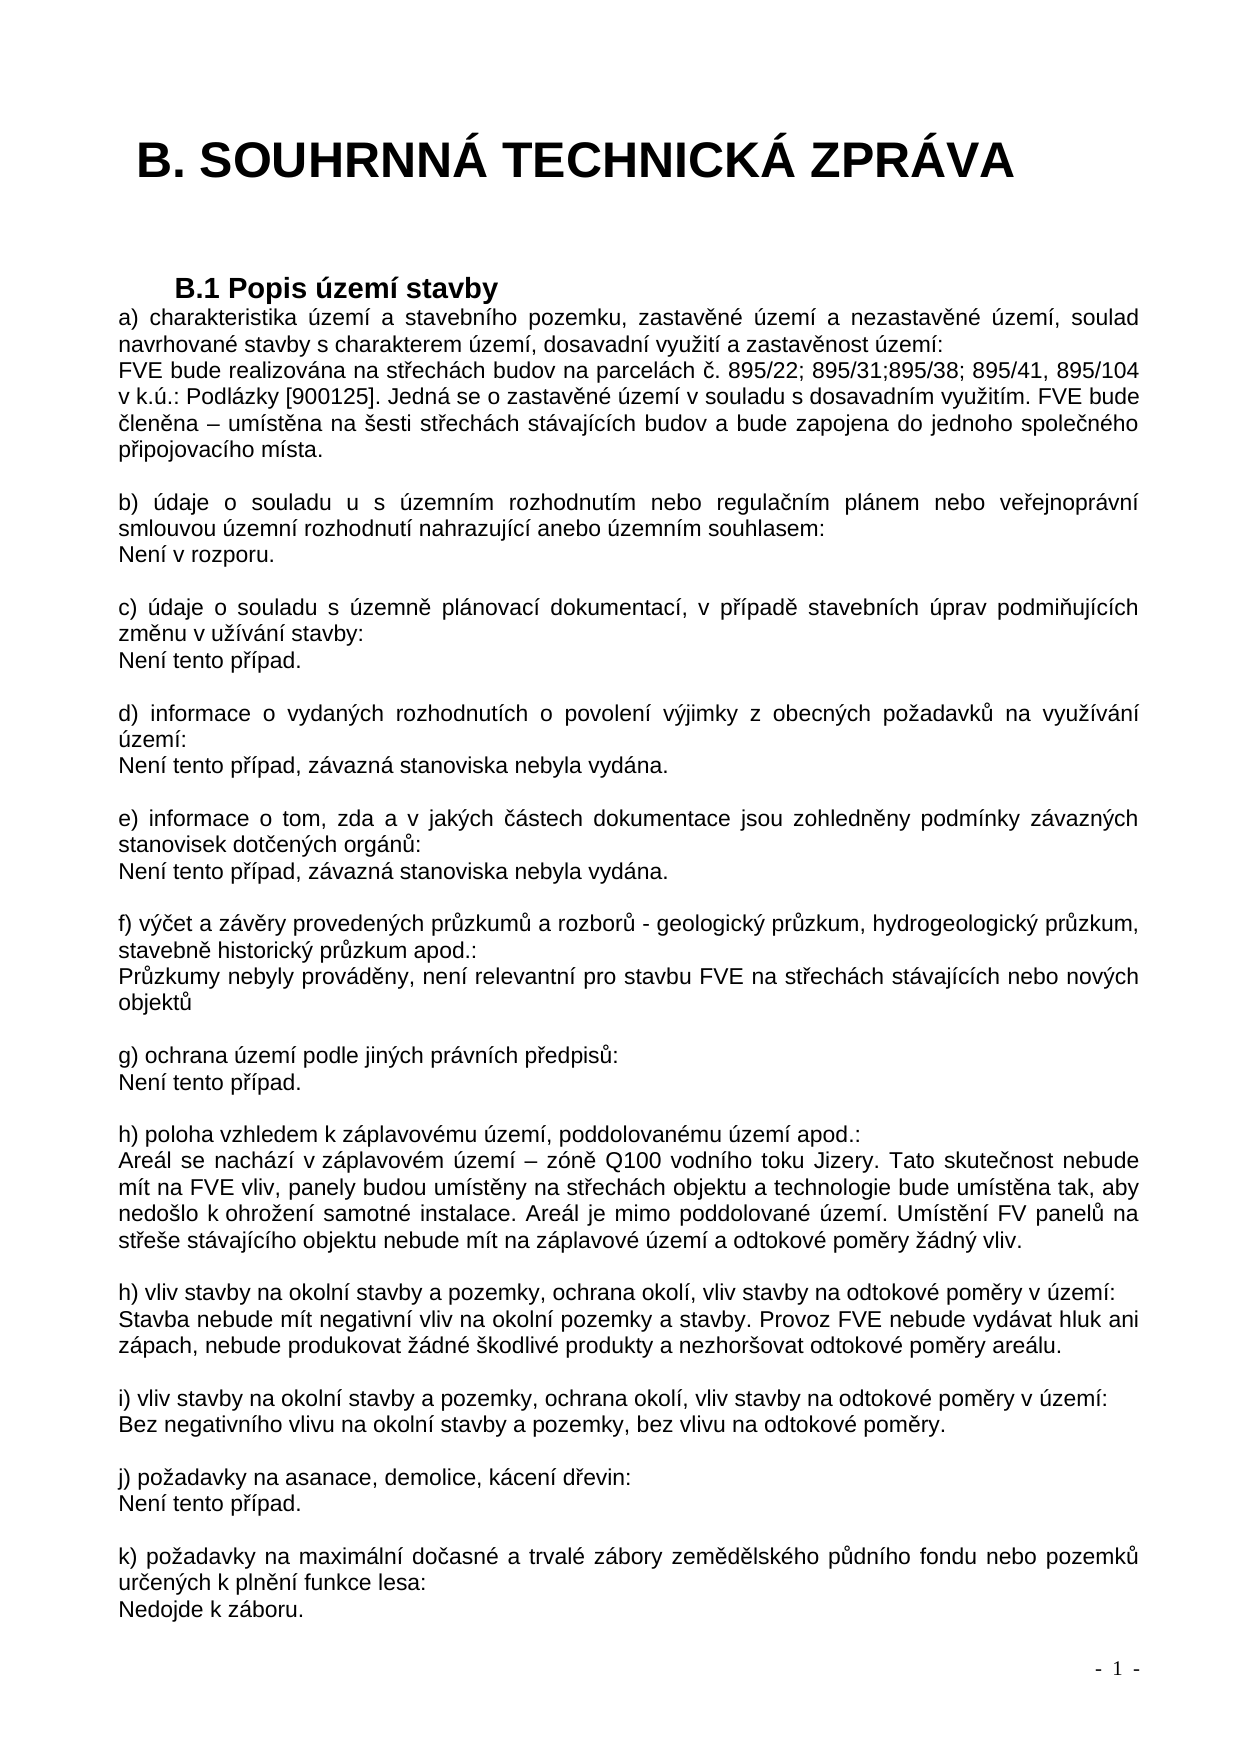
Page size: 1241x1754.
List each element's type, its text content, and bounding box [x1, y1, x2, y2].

text j) požadavky na asanace, demolice, kácení dřevin: [118, 1464, 1140, 1490]
text FVE bude realizována na střechách budov na parcelách č. 895/22; 895/31;895/38; 895/41, 895/104 v k.ú.: Podlázky [900125]. Jedná se o zastavěné území v souladu s dosavadním využitím. FVE bude členěna – umístěna na šesti střechách stávajících budov a bude zapojena do jednoho společného připojovacího místa. [118, 357, 1140, 462]
text c) údaje o souladu s územně plánovací dokumentací, v případě stavebních úprav podmiňujících změnu v užívání stavby: [118, 594, 1140, 647]
text f) výčet a závěry provedených průzkumů a rozborů - geologický průzkum, hydrogeologický průzkum, stavebně historický průzkum apod.: [118, 910, 1140, 963]
text Není tento případ, závazná stanoviska nebyla vydána. [118, 858, 1140, 884]
text b) údaje o souladu u s územním rozhodnutím nebo regulačním plánem nebo veřejnoprávní smlouvou územní rozhodnutí nahrazující anebo územním souhlasem: [118, 489, 1140, 541]
text a) charakteristika území a stavebního pozemku, zastavěné území a nezastavěné území, soulad navrhované stavby s charakterem území, dosavadní využití a zastavěnost území: [118, 304, 1140, 357]
text h) poloha vzhledem k záplavovému území, poddolovanému území apod.: [118, 1121, 1140, 1147]
text i) vliv stavby na okolní stavby a pozemky, ochrana okolí, vliv stavby na odtokové poměry v území: [118, 1385, 1140, 1411]
text e) informace o tom, zda a v jakých částech dokumentace jsou zohledněny podmínky závazných stanovisek dotčených orgánů: [118, 805, 1140, 858]
text Stavba nebude mít negativní vliv na okolní pozemky a stavby. Provoz FVE nebude vydávat hluk ani zápach, nebude produkovat žádné škodlivé produkty a nezhoršovat odtokové poměry areálu. [118, 1306, 1140, 1358]
text Není tento případ, závazná stanoviska nebyla vydána. [118, 752, 1140, 778]
text Není tento případ. [118, 647, 1140, 673]
text Není tento případ. [118, 1490, 1140, 1516]
text Průzkumy nebyly prováděny, není relevantní pro stavbu FVE na střechách stávajících nebo nových objektů [118, 963, 1140, 1016]
text Není v rozporu. [118, 541, 1140, 568]
text d) informace o vydaných rozhodnutích o povolení výjimky z obecných požadavků na využívání území: [118, 699, 1140, 752]
text g) ochrana území podle jiných právních předpisů: [118, 1042, 1140, 1068]
text Nedojde k záboru. [118, 1596, 1140, 1622]
text Není tento případ. [118, 1068, 1140, 1095]
text B. SOUHRNNÁ technická ZPRÁVA [136, 131, 1140, 188]
text h) vliv stavby na okolní stavby a pozemky, ochrana okolí, vliv stavby na odtokové poměry v území: [118, 1279, 1140, 1306]
text k) požadavky na maximální dočasné a trvalé zábory zemědělského půdního fondu nebo pozemků určených k plnění funkce lesa: [118, 1543, 1140, 1596]
text Areál se nachází v záplavovém území – zóně Q100 vodního toku Jizery. Tato skutečnost nebude mít na FVE vliv, panely budou umístěny na střechách objektu a technologie bude umístěna tak, aby nedošlo k ohrožení samotné instalace. Areál je mimo poddolované území. Umístění FV panelů na střeše stávajícího objektu nebude mít na záplavové území a odtokové poměry žádný vliv. [118, 1147, 1140, 1253]
text Bez negativního vlivu na okolní stavby a pozemky, bez vlivu na odtokové poměry. [118, 1411, 1140, 1437]
text B.1 Popis území stavby [118, 271, 1140, 304]
